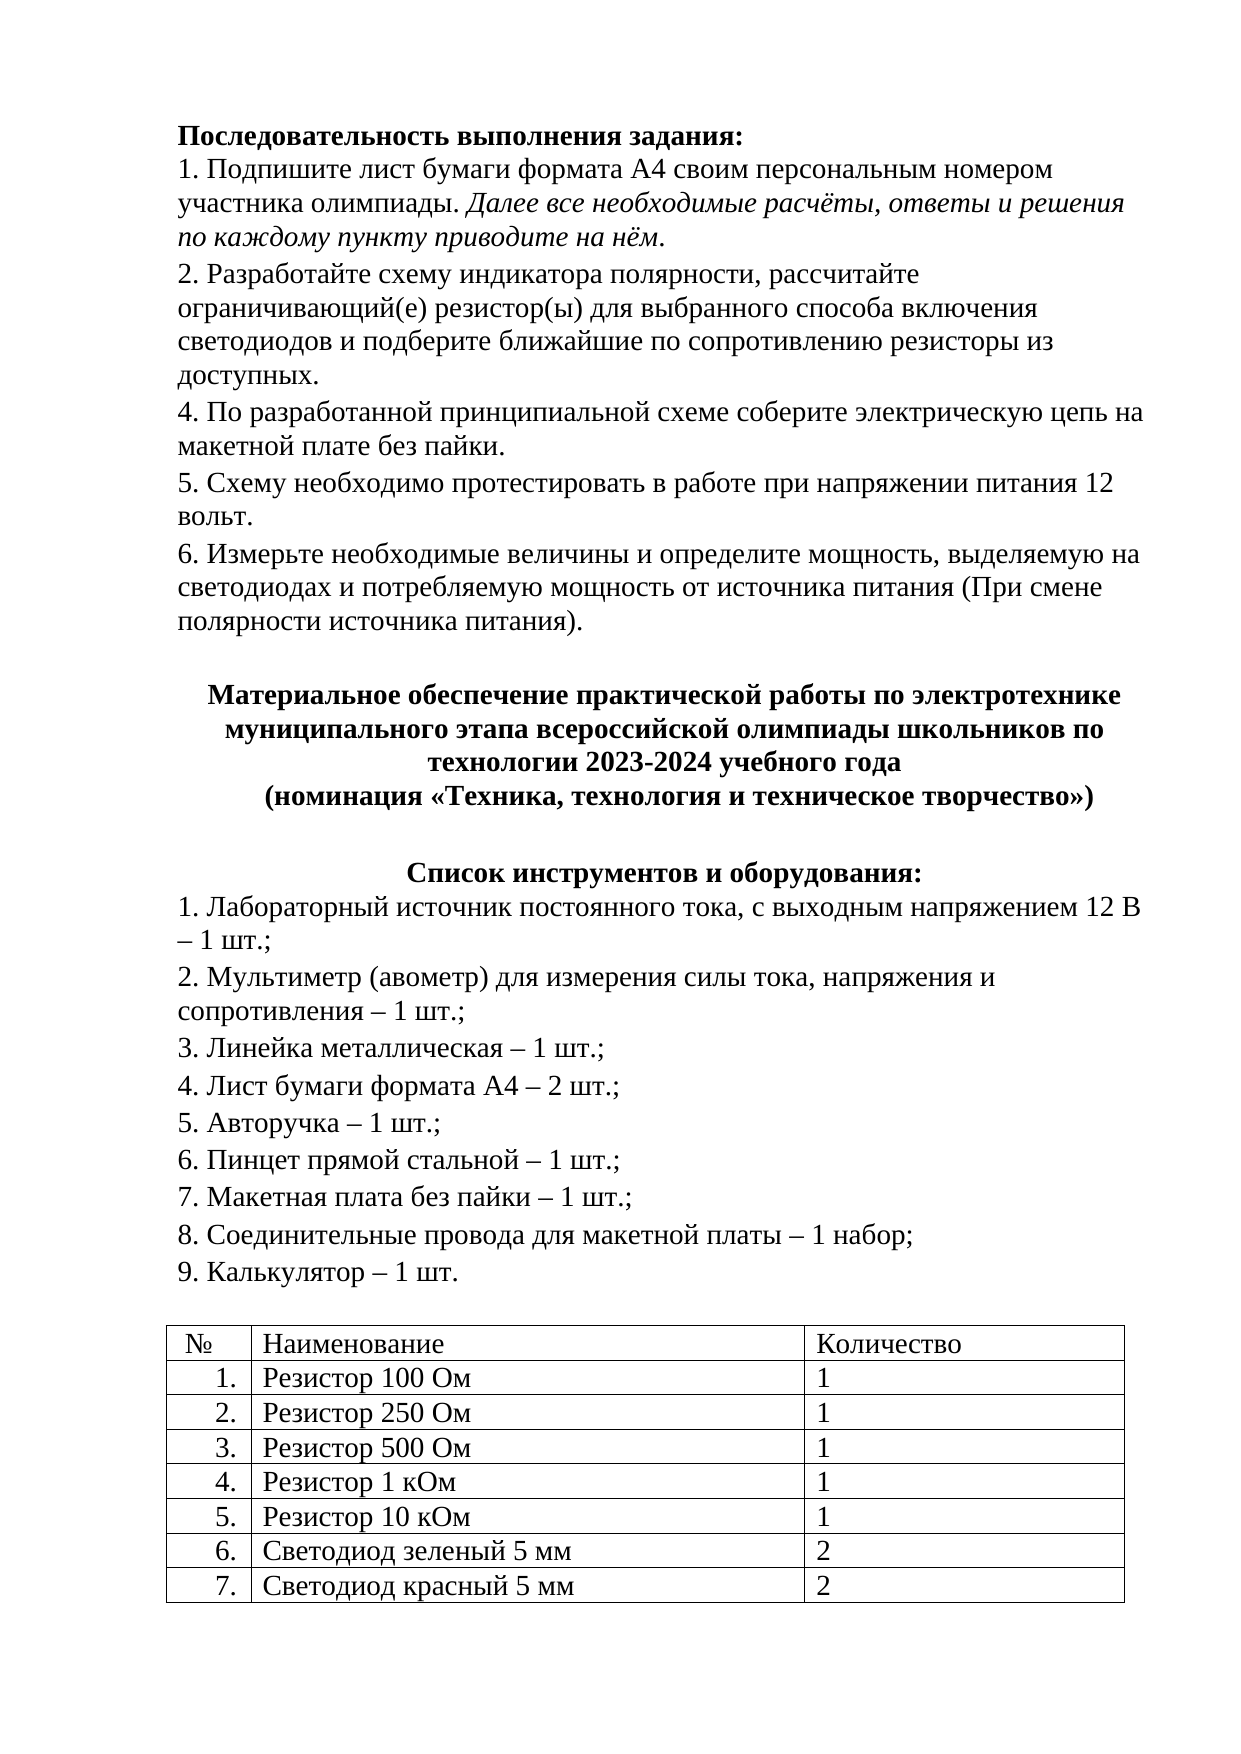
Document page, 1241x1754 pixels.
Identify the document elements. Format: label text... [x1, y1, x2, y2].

table_cell [167, 1464, 251, 1498]
table_cell Резистор 100 Ом [252, 1361, 804, 1394]
text Материальное обеспечение практической работы по электротехнике муниципального этапа всероссийской олимпиады школьников по технологии 2023-2024 учебного года [177, 677, 1152, 778]
text 1. Подпишите лист бумаги формата А4 своим персональным номером участника олимпиады. Далее все необходимые расчёты, ответы и решения по каждому пункту приводите на нём. [177, 152, 1152, 252]
table_cell [167, 1395, 251, 1429]
text (номинация «Техника, технология и техническое творчество») [177, 778, 1152, 812]
table_cell 1 [805, 1361, 1124, 1394]
table_cell Светодиод зеленый 5 мм [252, 1534, 804, 1567]
text 7. Макетная плата без пайки – 1 шт.; [177, 1179, 1152, 1213]
text 4. Лист бумаги формата А4 – 2 шт.; [177, 1068, 1152, 1101]
text 8. Соединительные провода для макетной платы – 1 набор; [177, 1217, 1152, 1250]
table_cell Светодиод красный 5 мм [252, 1568, 804, 1602]
table_cell 1 [805, 1499, 1124, 1532]
table_header Количество [805, 1326, 1124, 1359]
text Последовательность выполнения задания: [177, 118, 1152, 152]
table_cell Резистор 250 Ом [252, 1395, 804, 1429]
text 3. Линейка металлическая – 1 шт.; [177, 1030, 1152, 1064]
text 2. Разработайте схему индикатора полярности, рассчитайте ограничивающий(е) резистор(ы) для выбранного способа включения светодиодов и подберите ближайшие по сопротивлению резисторы из доступных. [177, 256, 1152, 390]
table_cell 1 [805, 1464, 1124, 1498]
text 1. Лабораторный источник постоянного тока, с выходным напряжением 12 В – 1 шт.; [177, 889, 1152, 956]
text 5. Авторучка – 1 шт.; [177, 1105, 1152, 1138]
table_cell [167, 1534, 251, 1567]
table_cell Резистор 1 кОм [252, 1464, 804, 1498]
table_header Наименование [252, 1326, 804, 1359]
table_cell [167, 1568, 251, 1602]
table_cell Резистор 10 кОм [252, 1499, 804, 1532]
table_cell 2 [805, 1534, 1124, 1567]
text 4. По разработанной принципиальной схеме соберите электрическую цепь на макетной плате без пайки. [177, 394, 1152, 461]
text 2. Мультиметр (авометр) для измерения силы тока, напряжения и сопротивления – 1 шт.; [177, 959, 1152, 1027]
table_cell 1 [805, 1395, 1124, 1429]
table_cell Резистор 500 Ом [252, 1430, 804, 1463]
text 6. Измерьте необходимые величины и определите мощность, выделяемую на светодиодах и потребляемую мощность от источника питания (При смене полярности источника питания). [177, 536, 1152, 636]
text Список инструментов и оборудования: [177, 855, 1152, 889]
table_cell [167, 1499, 251, 1532]
table_cell 1 [805, 1430, 1124, 1463]
table_cell [167, 1361, 251, 1394]
table_cell [167, 1430, 251, 1463]
table_header № [167, 1326, 251, 1359]
text 6. Пинцет прямой стальной – 1 шт.; [177, 1142, 1152, 1176]
table_cell 2 [805, 1568, 1124, 1602]
text 9. Калькулятор – 1 шт. [177, 1254, 1152, 1288]
text 5. Схему необходимо протестировать в работе при напряжении питания 12 вольт. [177, 465, 1152, 532]
